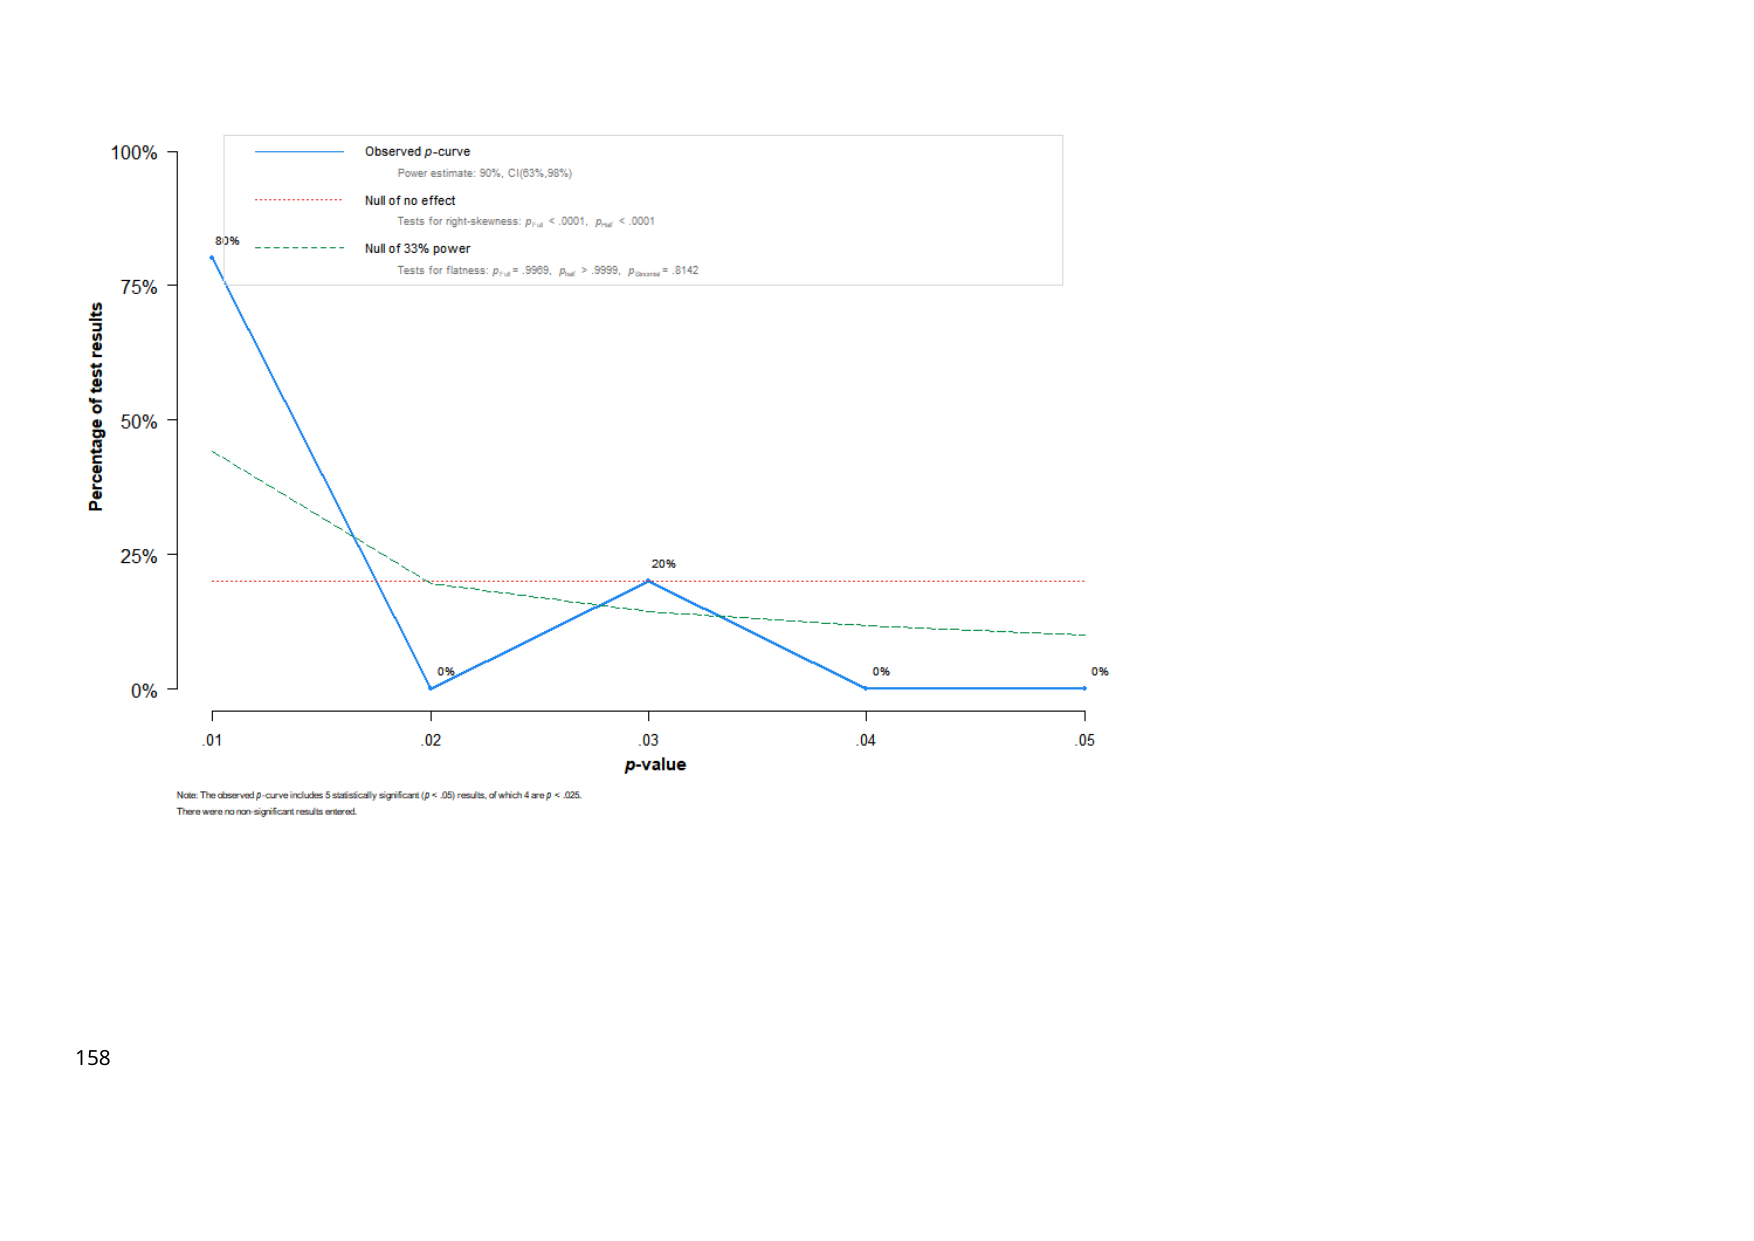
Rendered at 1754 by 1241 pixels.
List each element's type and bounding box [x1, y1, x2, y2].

picture [75, 75, 1198, 823]
